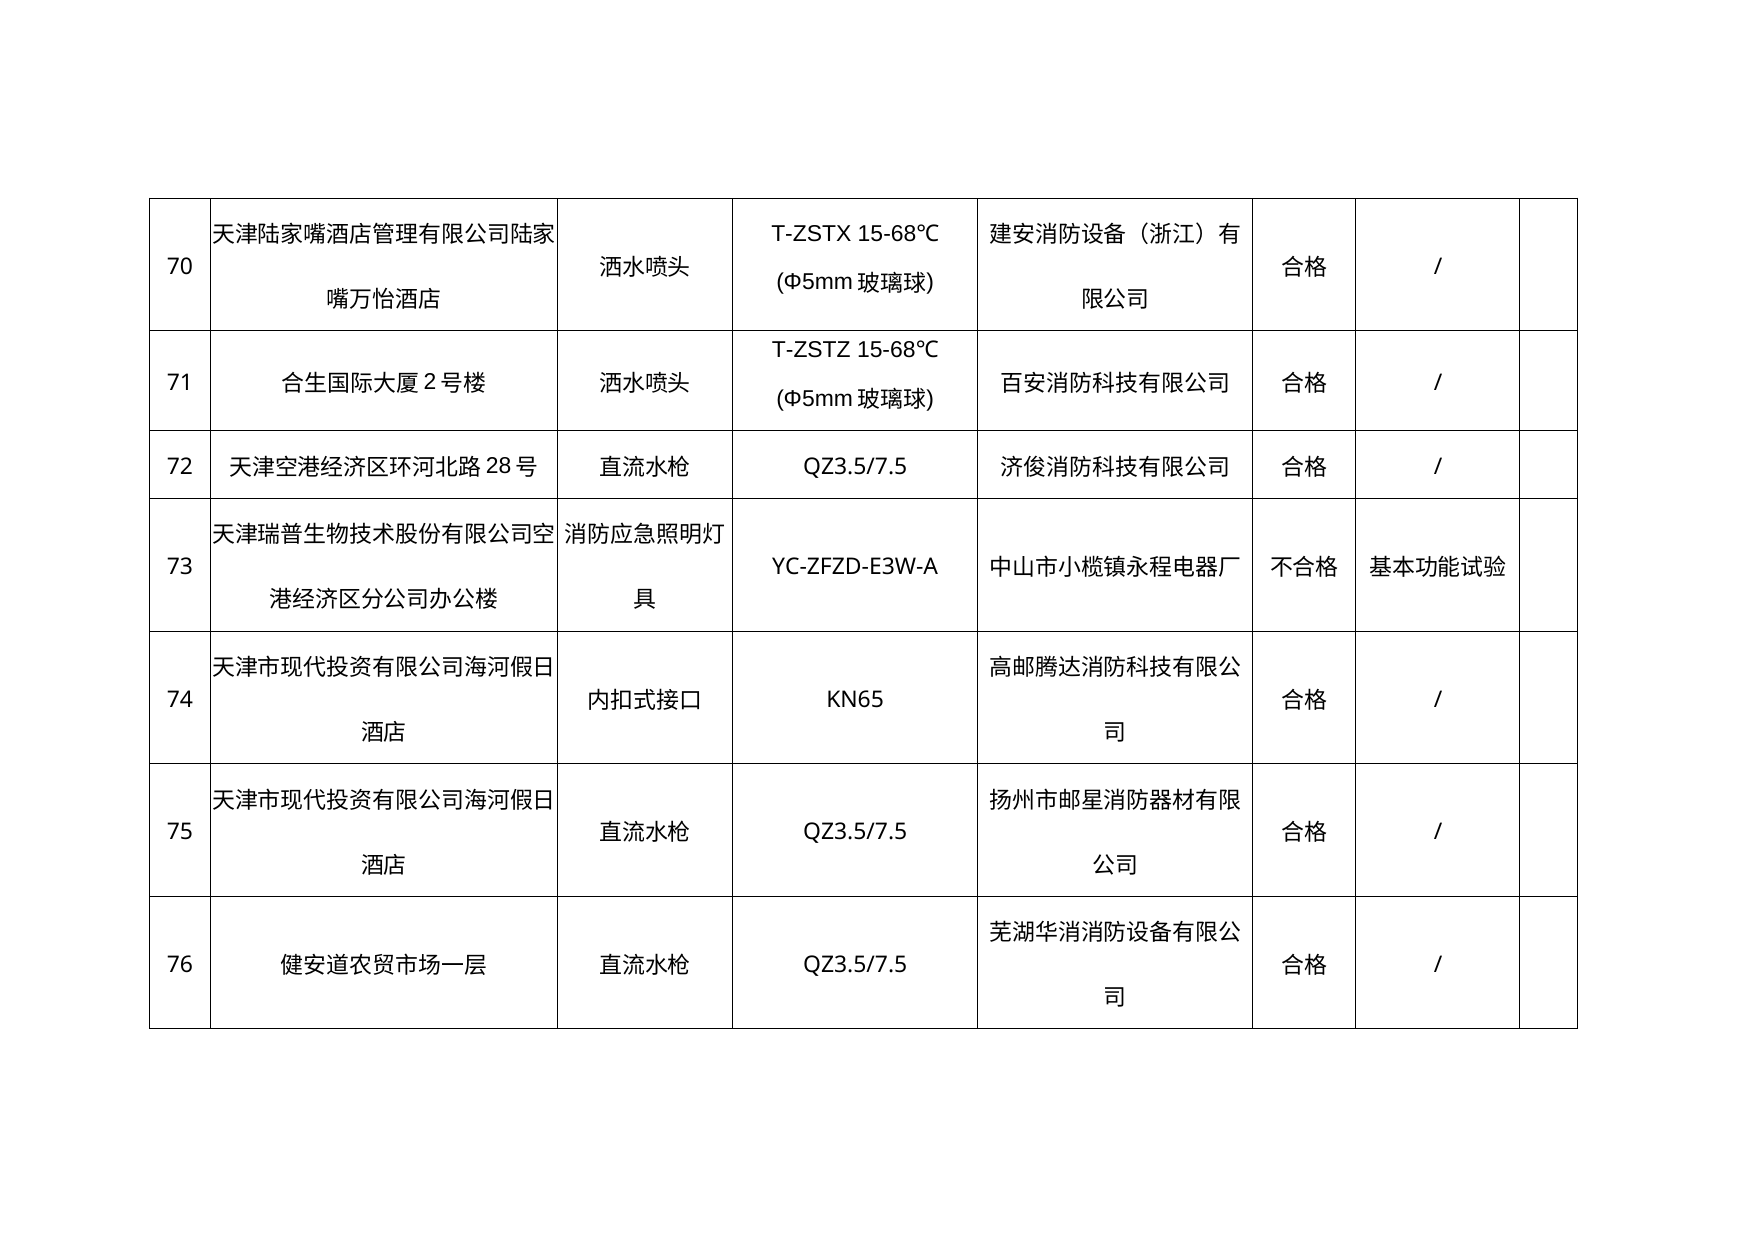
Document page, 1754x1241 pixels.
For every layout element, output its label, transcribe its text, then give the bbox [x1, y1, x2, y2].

table_cell 健安道农贸市场一层 [211, 897, 557, 1028]
table_cell 高邮腾达消防科技有限公司 [978, 632, 1252, 763]
table_cell 合生国际大厦2号楼 [211, 331, 557, 430]
table_cell 扬州市邮星消防器材有限公司 [978, 764, 1252, 896]
table_cell 不合格 [1253, 499, 1355, 631]
table_cell / [1356, 199, 1519, 330]
table_cell [1520, 431, 1577, 498]
table_cell 天津市现代投资有限公司海河假日酒店 [211, 632, 557, 763]
table_cell 直流水枪 [558, 897, 732, 1028]
table_cell 合格 [1253, 632, 1355, 763]
table_cell 内扣式接口 [558, 632, 732, 763]
table_cell 合格 [1253, 331, 1355, 430]
table_cell 济俊消防科技有限公司 [978, 431, 1252, 498]
table_cell 中山市小榄镇永程电器厂 [978, 499, 1252, 631]
table_cell 74 [150, 632, 210, 763]
table_cell 合格 [1253, 764, 1355, 896]
table_cell 洒水喷头 [558, 331, 732, 430]
table_cell QZ3.5/7.5 [733, 764, 977, 896]
table_cell KN65 [733, 632, 977, 763]
table_cell / [1356, 764, 1519, 896]
table_cell / [1356, 632, 1519, 763]
table_cell YC-ZFZD-E3W-A [733, 499, 977, 631]
table_cell 合格 [1253, 431, 1355, 498]
table_cell / [1356, 431, 1519, 498]
table_cell [1520, 764, 1577, 896]
table_cell [1520, 199, 1577, 330]
table_cell T-ZSTZ 15-68℃(Φ5mm玻璃球) [733, 331, 977, 430]
table_cell 72 [150, 431, 210, 498]
table_cell 71 [150, 331, 210, 430]
table_cell [1520, 632, 1577, 763]
table_cell 70 [150, 199, 210, 330]
table_cell 百安消防科技有限公司 [978, 331, 1252, 430]
table_cell 天津陆家嘴酒店管理有限公司陆家嘴万怡酒店 [211, 199, 557, 330]
table_cell 洒水喷头 [558, 199, 732, 330]
table_cell 建安消防设备（浙江）有限公司 [978, 199, 1252, 330]
table_cell QZ3.5/7.5 [733, 897, 977, 1028]
table_cell [1520, 331, 1577, 430]
table_cell 天津空港经济区环河北路28号 [211, 431, 557, 498]
table_cell / [1356, 331, 1519, 430]
table_cell 天津市现代投资有限公司海河假日酒店 [211, 764, 557, 896]
table_cell T-ZSTX 15-68℃(Φ5mm玻璃球) [733, 199, 977, 330]
table_cell [1520, 897, 1577, 1028]
table_cell 73 [150, 499, 210, 631]
table_cell 天津瑞普生物技术股份有限公司空港经济区分公司办公楼 [211, 499, 557, 631]
table_cell QZ3.5/7.5 [733, 431, 977, 498]
table_cell 合格 [1253, 199, 1355, 330]
table_cell 基本功能试验 [1356, 499, 1519, 631]
table_cell 合格 [1253, 897, 1355, 1028]
table_cell / [1356, 897, 1519, 1028]
table_cell 76 [150, 897, 210, 1028]
table_cell [1520, 499, 1577, 631]
table_cell 直流水枪 [558, 764, 732, 896]
table_cell 消防应急照明灯具 [558, 499, 732, 631]
table_cell 芜湖华消消防设备有限公司 [978, 897, 1252, 1028]
table_cell 直流水枪 [558, 431, 732, 498]
table_cell 75 [150, 764, 210, 896]
